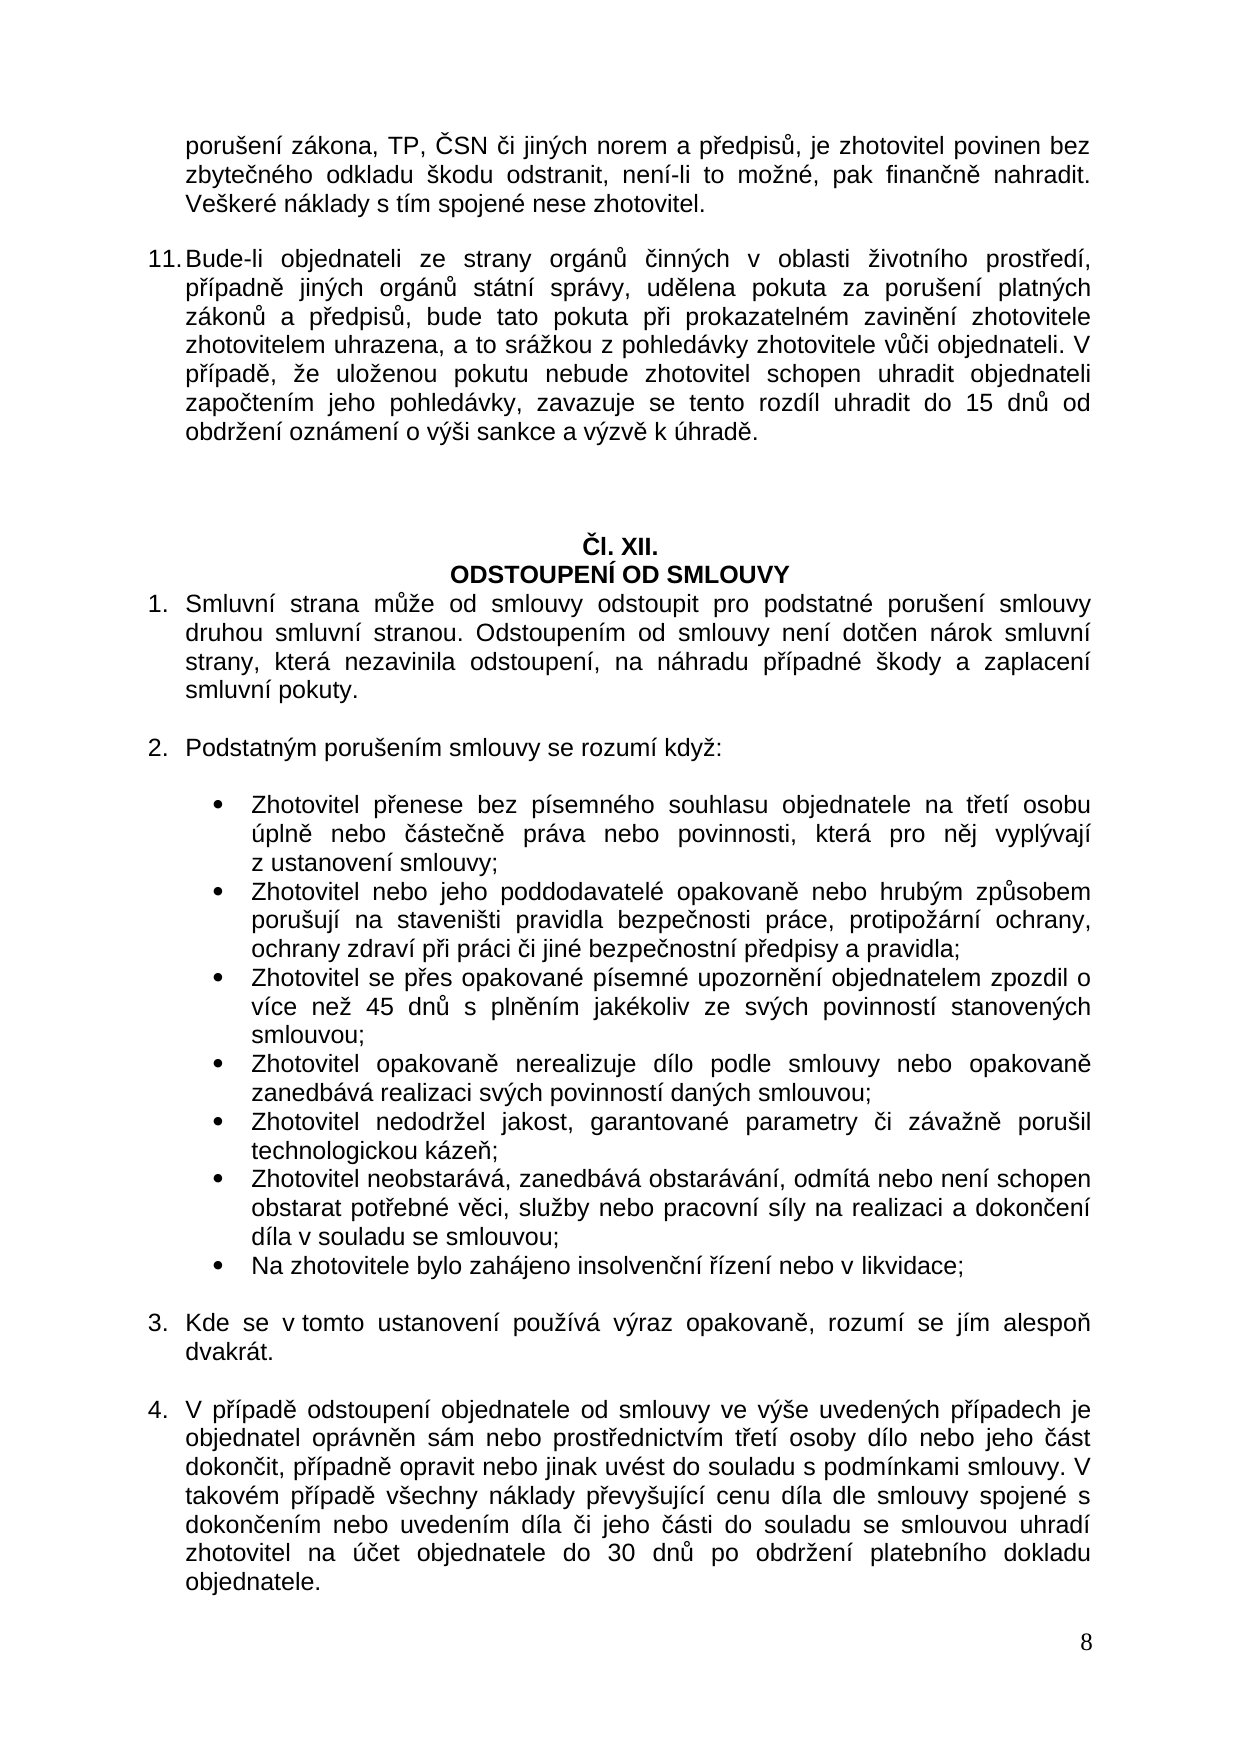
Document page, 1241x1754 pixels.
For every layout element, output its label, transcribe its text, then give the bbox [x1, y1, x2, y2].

text 3. Kde se v tomto ustanovení používá výraz opakovaně, rozumí se jím alespoň dvakrát. [148, 1308, 1092, 1366]
list Na zhotovitele bylo zahájeno insolvenční řízení nebo v likvidace; [214, 1251, 1092, 1280]
text 1. Smluvní strana může od smlouvy odstoupit pro podstatné porušení smlouvy druhou smluvní stranou. Odstoupením od smlouvy není dotčen nárok smluvní strany, která nezavinila odstoupení, na náhradu případné škody a zaplacení smluvní pokuty. [148, 589, 1092, 704]
text ODSTOUPENÍ OD SMLOUVY [148, 560, 1092, 589]
list Zhotovitel nedodržel jakost, garantované parametry či závažně porušil technologickou kázeň; [214, 1107, 1092, 1164]
list Zhotovitel opakovaně nerealizuje dílo podle smlouvy nebo opakovaně zanedbává realizaci svých povinností daných smlouvou; [214, 1049, 1092, 1107]
text Čl. XII. [148, 531, 1092, 560]
text 2. Podstatným porušením smlouvy se rozumí když: [148, 733, 1092, 761]
list Zhotovitel nebo jeho poddodavatelé opakovaně nebo hrubým způsobem porušují na staveništi pravidla bezpečnosti práce, protipožární ochrany, ochrany zdraví při práci či jiné bezpečnostní předpisy a pravidla; [214, 877, 1092, 963]
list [148, 131, 1092, 218]
list Zhotovitel neobstarává, zanedbává obstarávání, odmítá nebo není schopen obstarat potřebné věci, služby nebo pracovní síly na realizaci a dokončení díla v souladu se smlouvou; [214, 1164, 1092, 1251]
list Zhotovitel přenese bez písemného souhlasu objednatele na třetí osobu úplně nebo částečně práva nebo povinnosti, která pro něj vyplývají z ustanovení smlouvy; [214, 790, 1092, 877]
text 4. V případě odstoupení objednatele od smlouvy ve výše uvedených případech je objednatel oprávněn sám nebo prostřednictvím třetí osoby dílo nebo jeho část dokončit, případně opravit nebo jinak uvést do souladu s podmínkami smlouvy. V takovém případě všechny náklady převyšující cenu díla dle smlouvy spojené s dokončením nebo uvedením díla či jeho části do souladu se smlouvou uhradí zhotovitel na účet objednatele do 30 dnů po obdržení platebního dokladu objednatele. [148, 1395, 1092, 1596]
list Zhotovitel se přes opakované písemné upozornění objednatelem zpozdil o více než 45 dnů s plněním jakékoliv ze svých povinností stanovených smlouvou; [214, 963, 1092, 1049]
list Bude-li objednateli ze strany orgánů činných v oblasti životního prostředí, případně jiných orgánů státní správy, udělena pokuta za porušení platných zákonů a předpisů, bude tato pokuta při prokazatelném zavinění zhotovitele zhotovitelem uhrazena, a to srážkou z pohledávky zhotovitele vůči objednateli. V případě, že uloženou pokutu nebude zhotovitel schopen uhradit objednateli započtením jeho pohledávky, zavazuje se tento rozdíl uhradit do 15 dnů od obdržení oznámení o výši sankce a výzvě k úhradě. [148, 244, 1092, 445]
